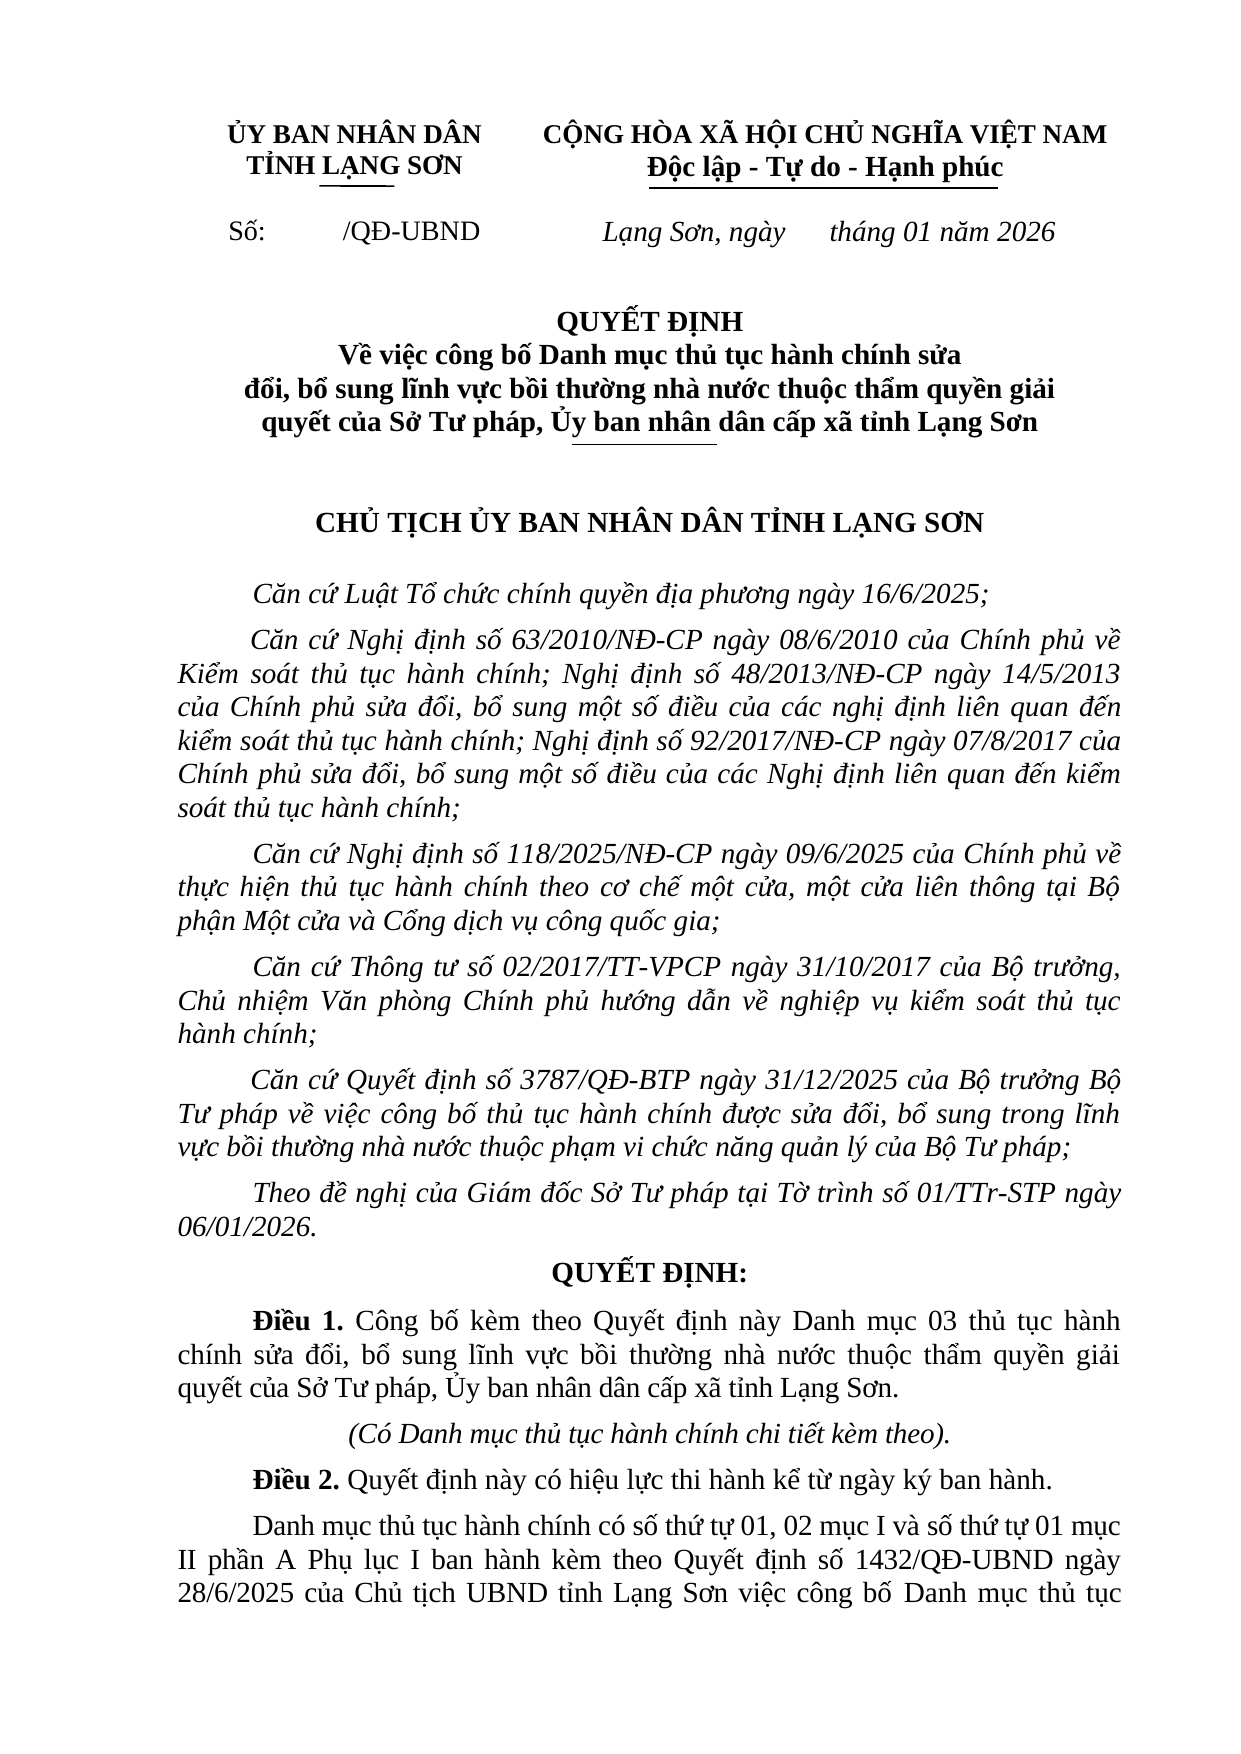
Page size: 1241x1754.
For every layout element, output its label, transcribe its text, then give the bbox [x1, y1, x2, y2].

text Điều 2. Quyết định này có hiệu lực thi hành kể từ ngày ký ban hành. [177, 1462, 1122, 1496]
text Căn cứ Nghị định số 63/2010/NĐ-CP ngày 08/6/2010 của Chính phủ về Kiểm soát thủ tục hành chính; Nghị định số 48/2013/NĐ-CP ngày 14/5/2013 của Chính phủ sửa đổi, bổ sung một số điều của các nghị định liên quan đến kiểm soát thủ tục hành chính; Nghị định số 92/2017/NĐ-CP ngày 07/8/2017 của Chính phủ sửa đổi, bổ sung một số điều của các Nghị định liên quan đến kiểm soát thủ tục hành chính; [177, 622, 1122, 823]
text QUYẾT ĐỊNH: [177, 1255, 1122, 1288]
text Căn cứ Quyết định số 3787/QĐ-BTP ngày 31/12/2025 của Bộ trưởng Bộ Tư pháp về việc công bố thủ tục hành chính được sửa đổi, bổ sung trong lĩnh vực bồi thường nhà nước thuộc phạm vi chức năng quản lý của Bộ Tư pháp; [177, 1062, 1122, 1163]
text đổi, bổ sung lĩnh vực bồi thường nhà nước thuộc thẩm quyền giải [177, 371, 1122, 404]
text Căn cứ Nghị định số 118/2025/NĐ-CP ngày 09/6/2025 của Chính phủ về thực hiện thủ tục hành chính theo cơ chế một cửa, một cửa liên thông tại Bộ phận Một cửa và Cổng dịch vụ công quốc gia; [177, 836, 1122, 937]
text CHỦ TỊCH ỦY BAN NHÂN DÂN TỈNH LẠNG SƠN [177, 505, 1122, 539]
text Căn cứ Thông tư số 02/2017/TT-VPCP ngày 31/10/2017 của Bộ trưởng, Chủ nhiệm Văn phòng Chính phủ hướng dẫn về nghiệp vụ kiểm soát thủ tục hành chính; [177, 949, 1122, 1050]
text quyết của Sở Tư pháp, Ủy ban nhân dân cấp xã tỉnh Lạng Sơn [177, 404, 1122, 438]
text Về việc công bố Danh mục thủ tục hành chính sửa [177, 337, 1122, 371]
text (Có Danh mục thủ tục hành chính chi tiết kèm theo). [177, 1416, 1122, 1450]
text QUYẾT ĐỊNH [177, 304, 1122, 337]
text Căn cứ Luật Tổ chức chính quyền địa phương ngày 16/6/2025; [177, 576, 1122, 610]
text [177, 1508, 1122, 1609]
text Điều 1. Công bố kèm theo Quyết định này Danh mục 03 thủ tục hành chính sửa đổi, bổ sung lĩnh vực bồi thường nhà nước thuộc thẩm quyền giải quyết của Sở Tư pháp, Ủy ban nhân dân cấp xã tỉnh Lạng Sơn. [177, 1303, 1122, 1404]
table_header ỦY BAN NHÂN DÂN TỈNH LẠNG SƠN Số: /QĐ-UBND [179, 118, 530, 251]
text Theo đề nghị của Giám đốc Sở Tư pháp tại Tờ trình số 01/TTr-STP ngày 06/01/2026. [177, 1175, 1122, 1242]
table_header CỘNG HÒA XÃ HỘI CHỦ NGHĨA VIỆT NAM Độc lập - Tự do - Hạnh phúc Lạng Sơn, ngày tháng 01 năm 2026 [530, 118, 1120, 251]
